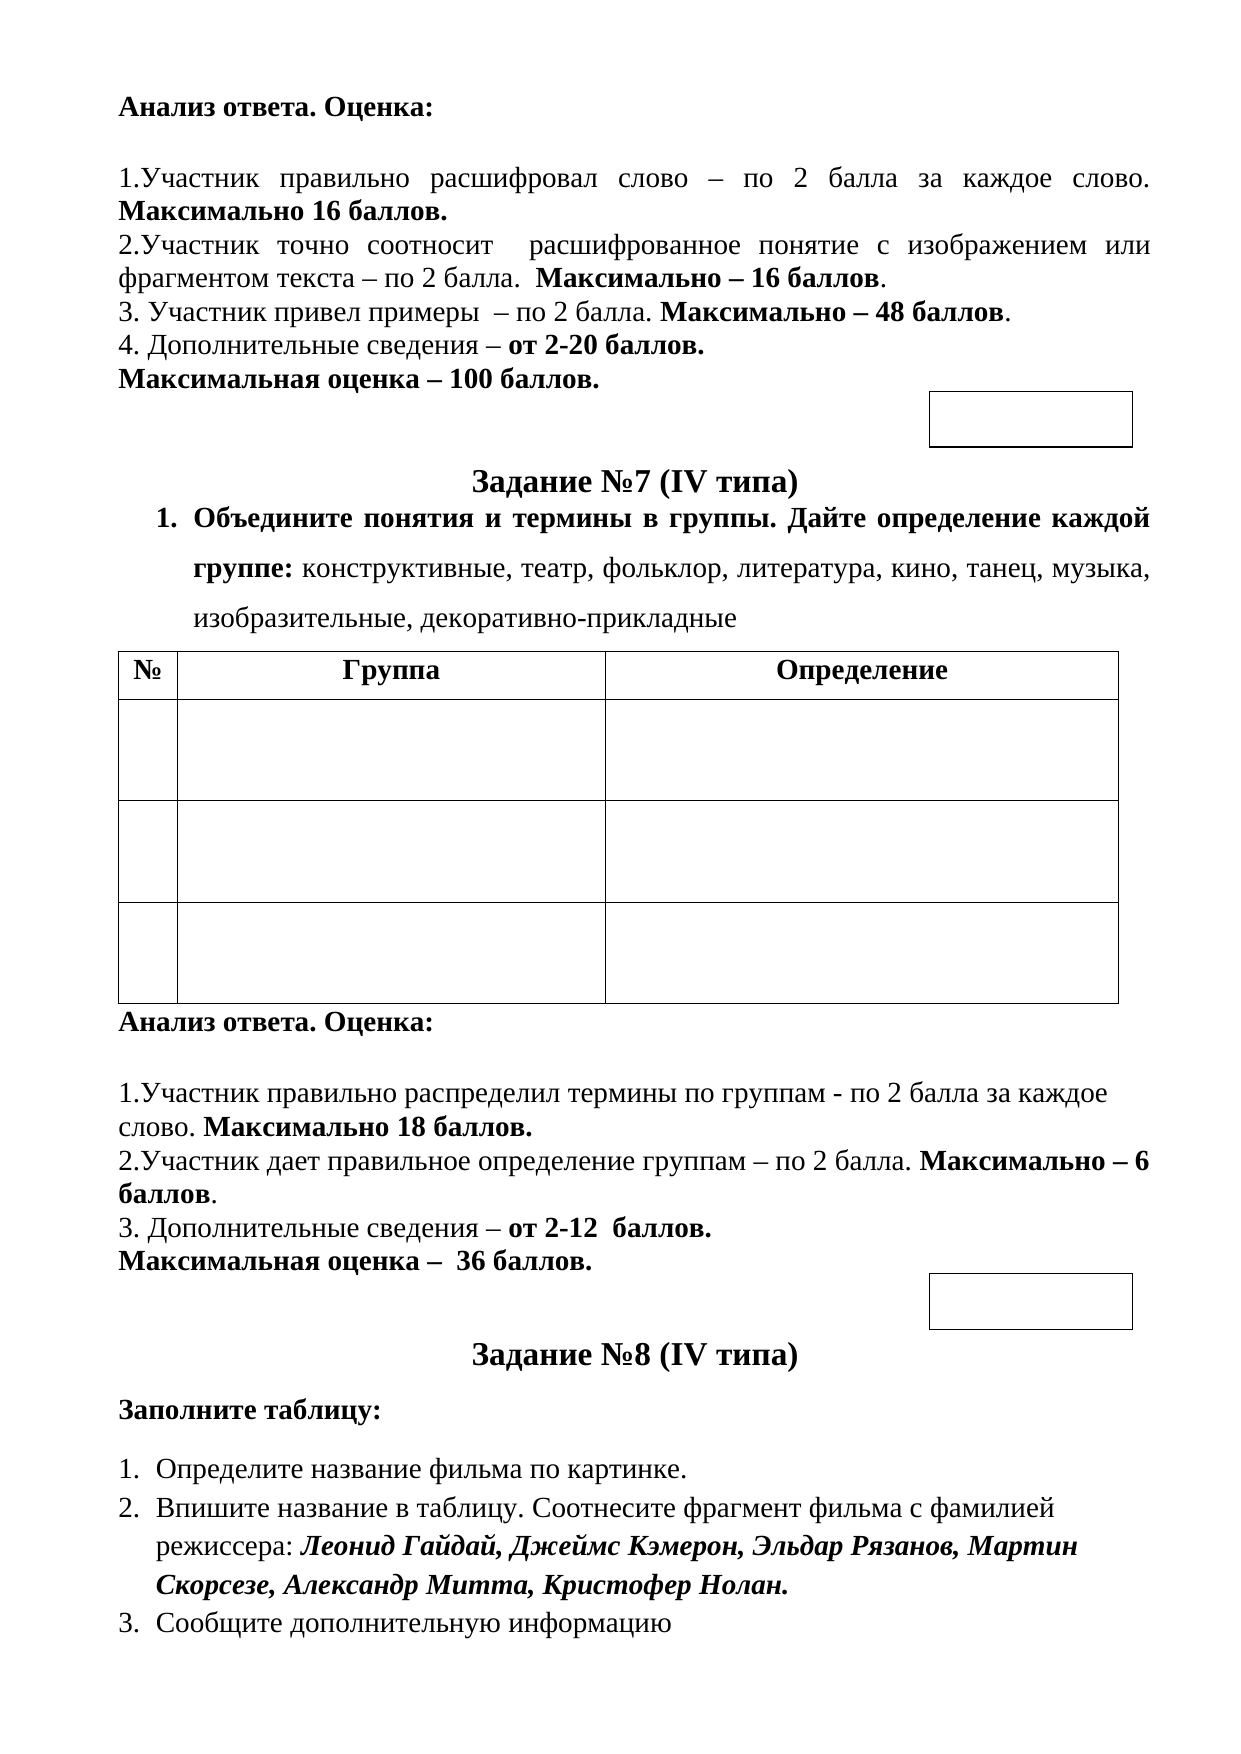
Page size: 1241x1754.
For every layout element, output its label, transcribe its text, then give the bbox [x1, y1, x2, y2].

list Максимальная оценка – 100 баллов. [118, 361, 1152, 394]
list 3. Участник привел примеры – по 2 балла. Максимально – 48 баллов. [118, 294, 1152, 327]
table_header [930, 392, 1132, 446]
list Максимальная оценка – 36 баллов. [118, 1243, 1152, 1277]
table_cell [606, 700, 1118, 800]
text Заполните таблицу: [118, 1392, 1152, 1425]
table_cell [178, 903, 605, 1003]
table_header № [119, 652, 177, 699]
list 2.Участник точно соотносит расшифрованное понятие с изображением или фрагментом текста – по 2 балла. Максимально – 16 баллов. [118, 227, 1152, 294]
list Объедините понятия и термины в группы. Дайте определение каждой группе: конструктивные, театр, фольклор, литература, кино, танец, музыка, изобразительные, декоративно-прикладные [156, 500, 1152, 634]
table_header Группа [178, 652, 605, 699]
text 2.Участник дает правильное определение группам – по 2 балла. Максимально – 6 баллов. [118, 1143, 1152, 1210]
list 4. Дополнительные сведения – от 2-20 баллов. [118, 327, 1152, 361]
list Впишите название в таблицу. Соотнесите фрагмент фильма с фамилией режиссера: Леонид Гайдай, Джеймс Кэмерон, Эльдар Рязанов, Мартин Скорсезе, Александр Митта, Кристофер Нолан. [118, 1490, 1152, 1600]
text Анализ ответа. Оценка: [118, 1004, 1152, 1038]
list Определите название фильма по картинке. [118, 1451, 1152, 1485]
text 3. Дополнительные сведения – от 2-12 баллов. [118, 1210, 1152, 1243]
table_cell [119, 903, 177, 1003]
list Сообщите дополнительную информацию [118, 1605, 1152, 1639]
table_cell [119, 700, 177, 800]
table_header [930, 1274, 1132, 1328]
table_cell [119, 801, 177, 902]
table_header Определение [606, 652, 1118, 699]
text Задание №8 (IV типа) [118, 1334, 1152, 1373]
table_cell [178, 700, 605, 800]
list 1.Участник правильно расшифровал слово – по 2 балла за каждое слово. Максимально 16 баллов. [118, 160, 1152, 227]
list Задание №7 (IV типа) [118, 462, 1152, 500]
table_cell [606, 801, 1118, 902]
table_cell [606, 903, 1118, 1003]
text 1.Участник правильно распределил термины по группам - по 2 балла за каждое слово. Максимально 18 баллов. [118, 1076, 1152, 1143]
text Анализ ответа. Оценка: [118, 89, 1152, 122]
table_cell [178, 801, 605, 902]
